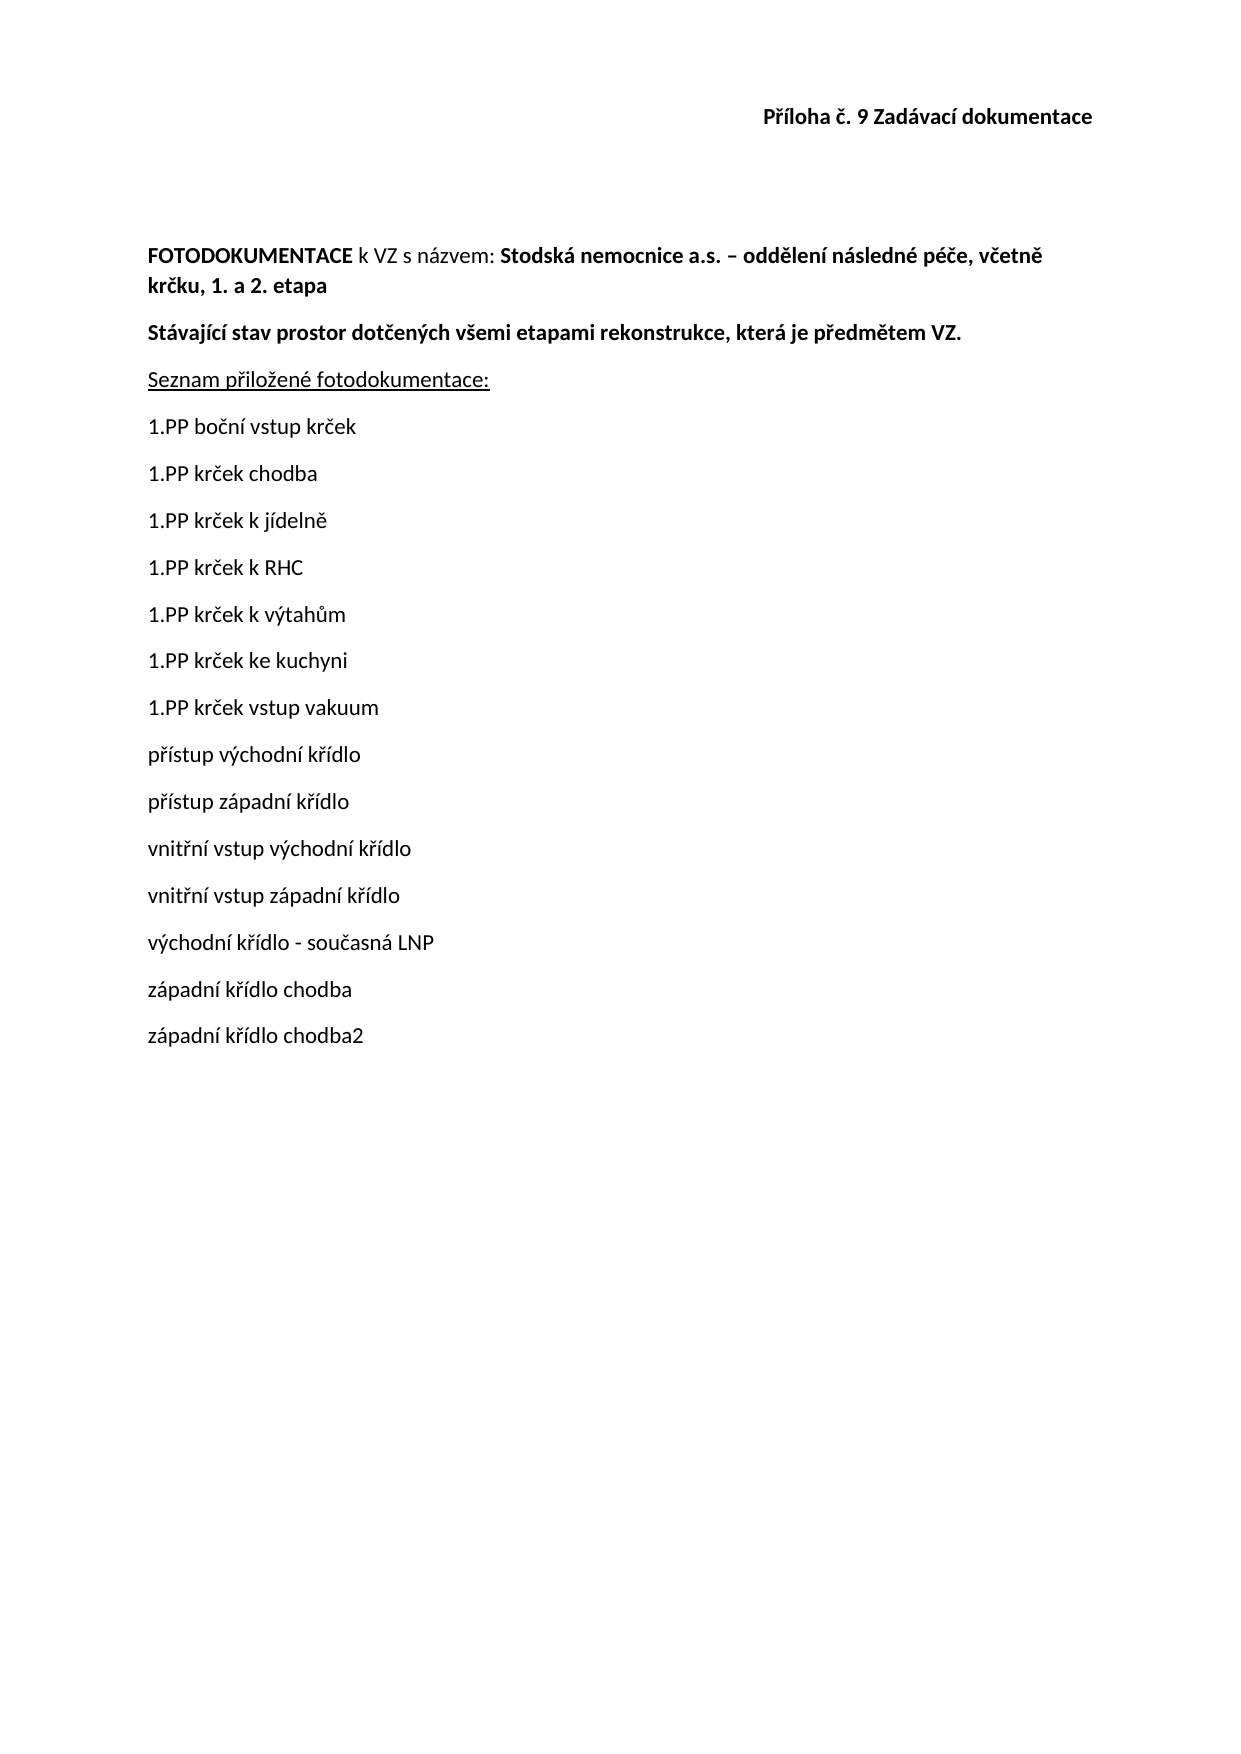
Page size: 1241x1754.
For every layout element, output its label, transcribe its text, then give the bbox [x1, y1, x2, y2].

text 1.PP krček ke kuchyni [148, 647, 1093, 674]
text 1.PP krček vstup vakuum [148, 693, 1093, 721]
text západní křídlo chodba [148, 975, 1093, 1003]
text vnitřní vstup východní křídlo [148, 834, 1093, 862]
text 1.PP krček k jídelně [148, 506, 1093, 534]
text přístup západní křídlo [148, 787, 1093, 815]
text západní křídlo chodba2 [148, 1022, 1093, 1049]
text 1.PP krček k RHC [148, 553, 1093, 581]
text vnitřní vstup západní křídlo [148, 881, 1093, 909]
text východní křídlo - současná LNP [148, 928, 1093, 956]
text Stávající stav prostor dotčených všemi etapami rekonstrukce, která je předmětem VZ. [148, 318, 1093, 346]
text přístup východní křídlo [148, 740, 1093, 768]
text 1.PP krček k výtahům [148, 600, 1093, 628]
text Seznam přiložené fotodokumentace: [148, 365, 1093, 393]
text 1.PP boční vstup krček [148, 412, 1093, 440]
text FOTODOKUMENTACE k VZ s názvem: Stodská nemocnice a.s. – oddělení následné péče, včetně krčku, 1. a 2. etapa [148, 241, 1093, 299]
text 1.PP krček chodba [148, 459, 1093, 487]
